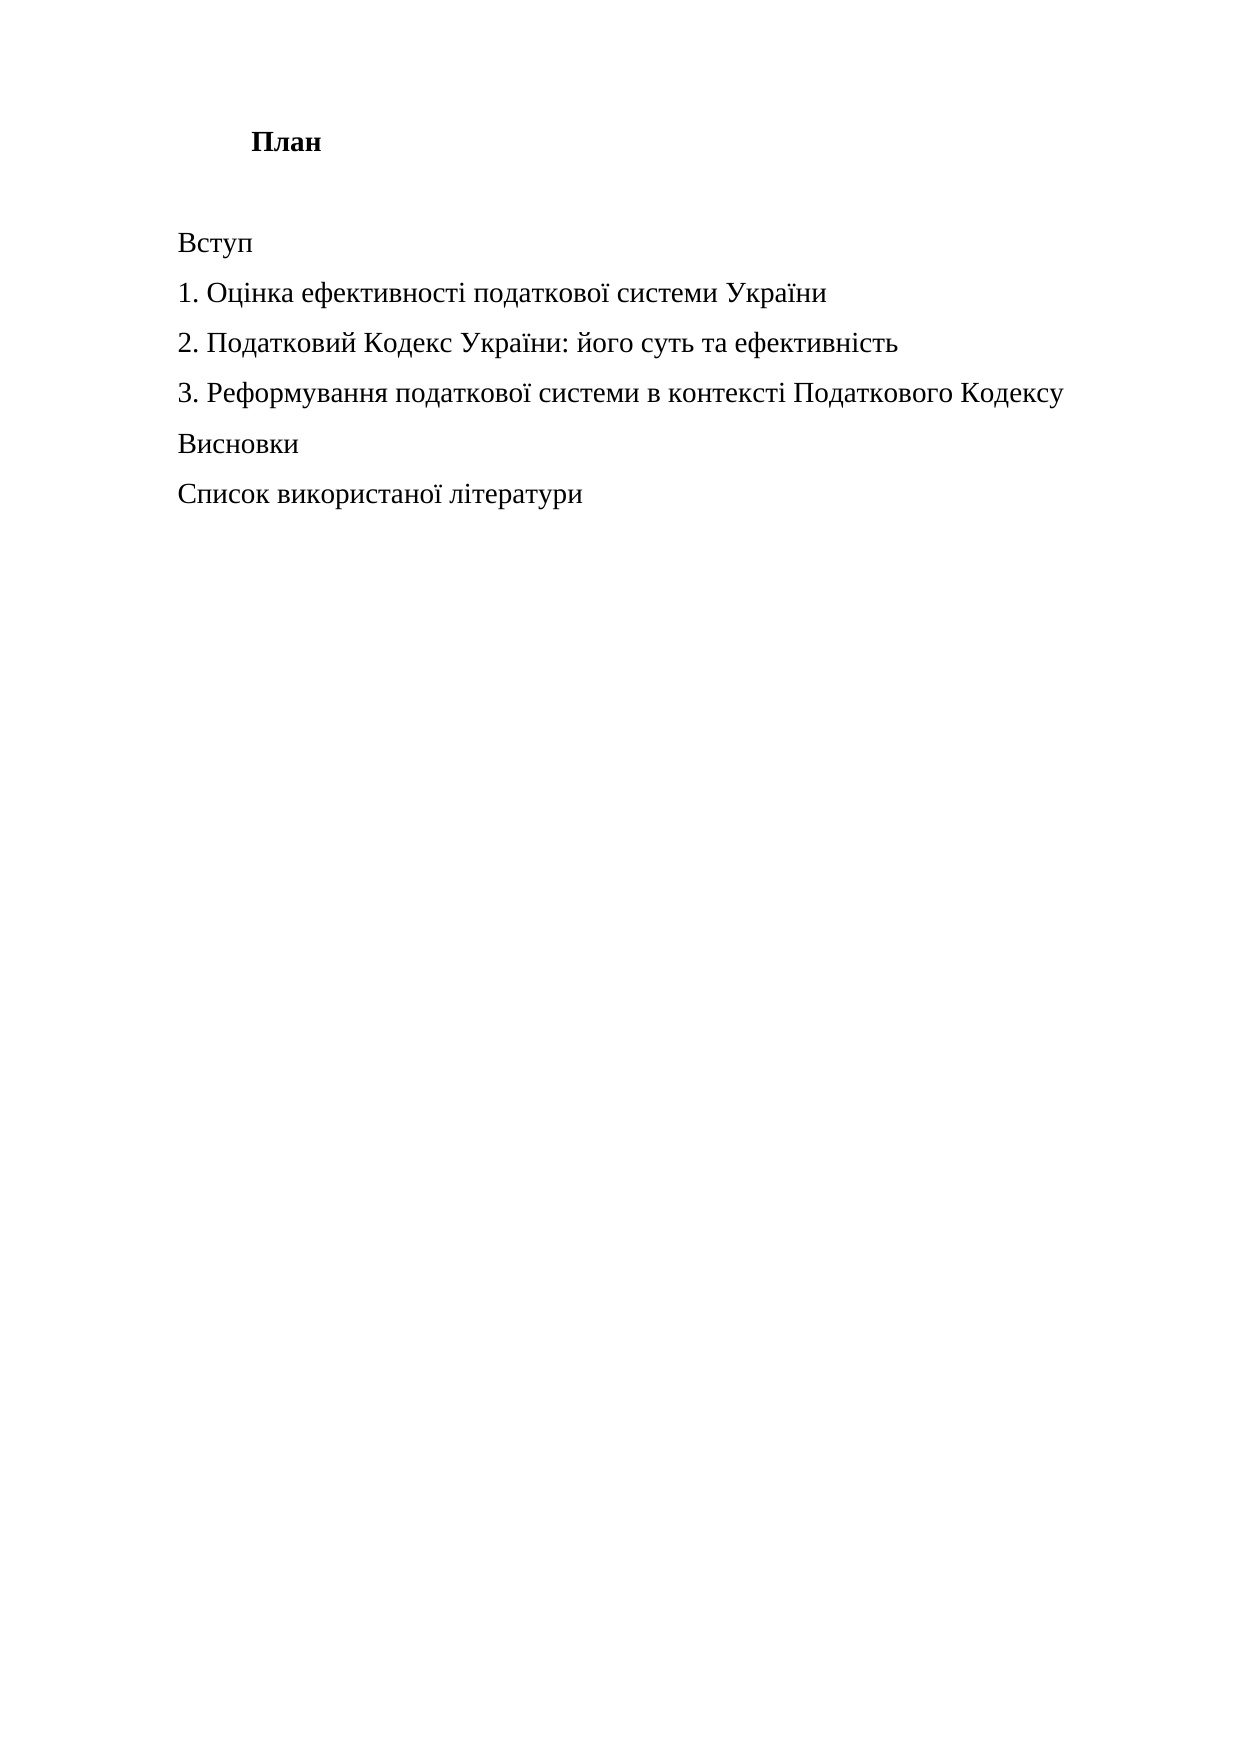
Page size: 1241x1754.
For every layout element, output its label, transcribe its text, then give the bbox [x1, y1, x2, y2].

text Список використаної літератури [177, 476, 1152, 510]
text 1. Оцінка ефективності податкової системи України [177, 275, 1152, 308]
text Вступ [177, 225, 1152, 258]
text 2. Податковий Кодекс України: його суть та ефективність [177, 325, 1152, 359]
text Висновки [177, 426, 1152, 459]
text План [177, 124, 1152, 158]
text 3. Реформування податкової системи в контексті Податкового Кодексу [177, 376, 1152, 409]
